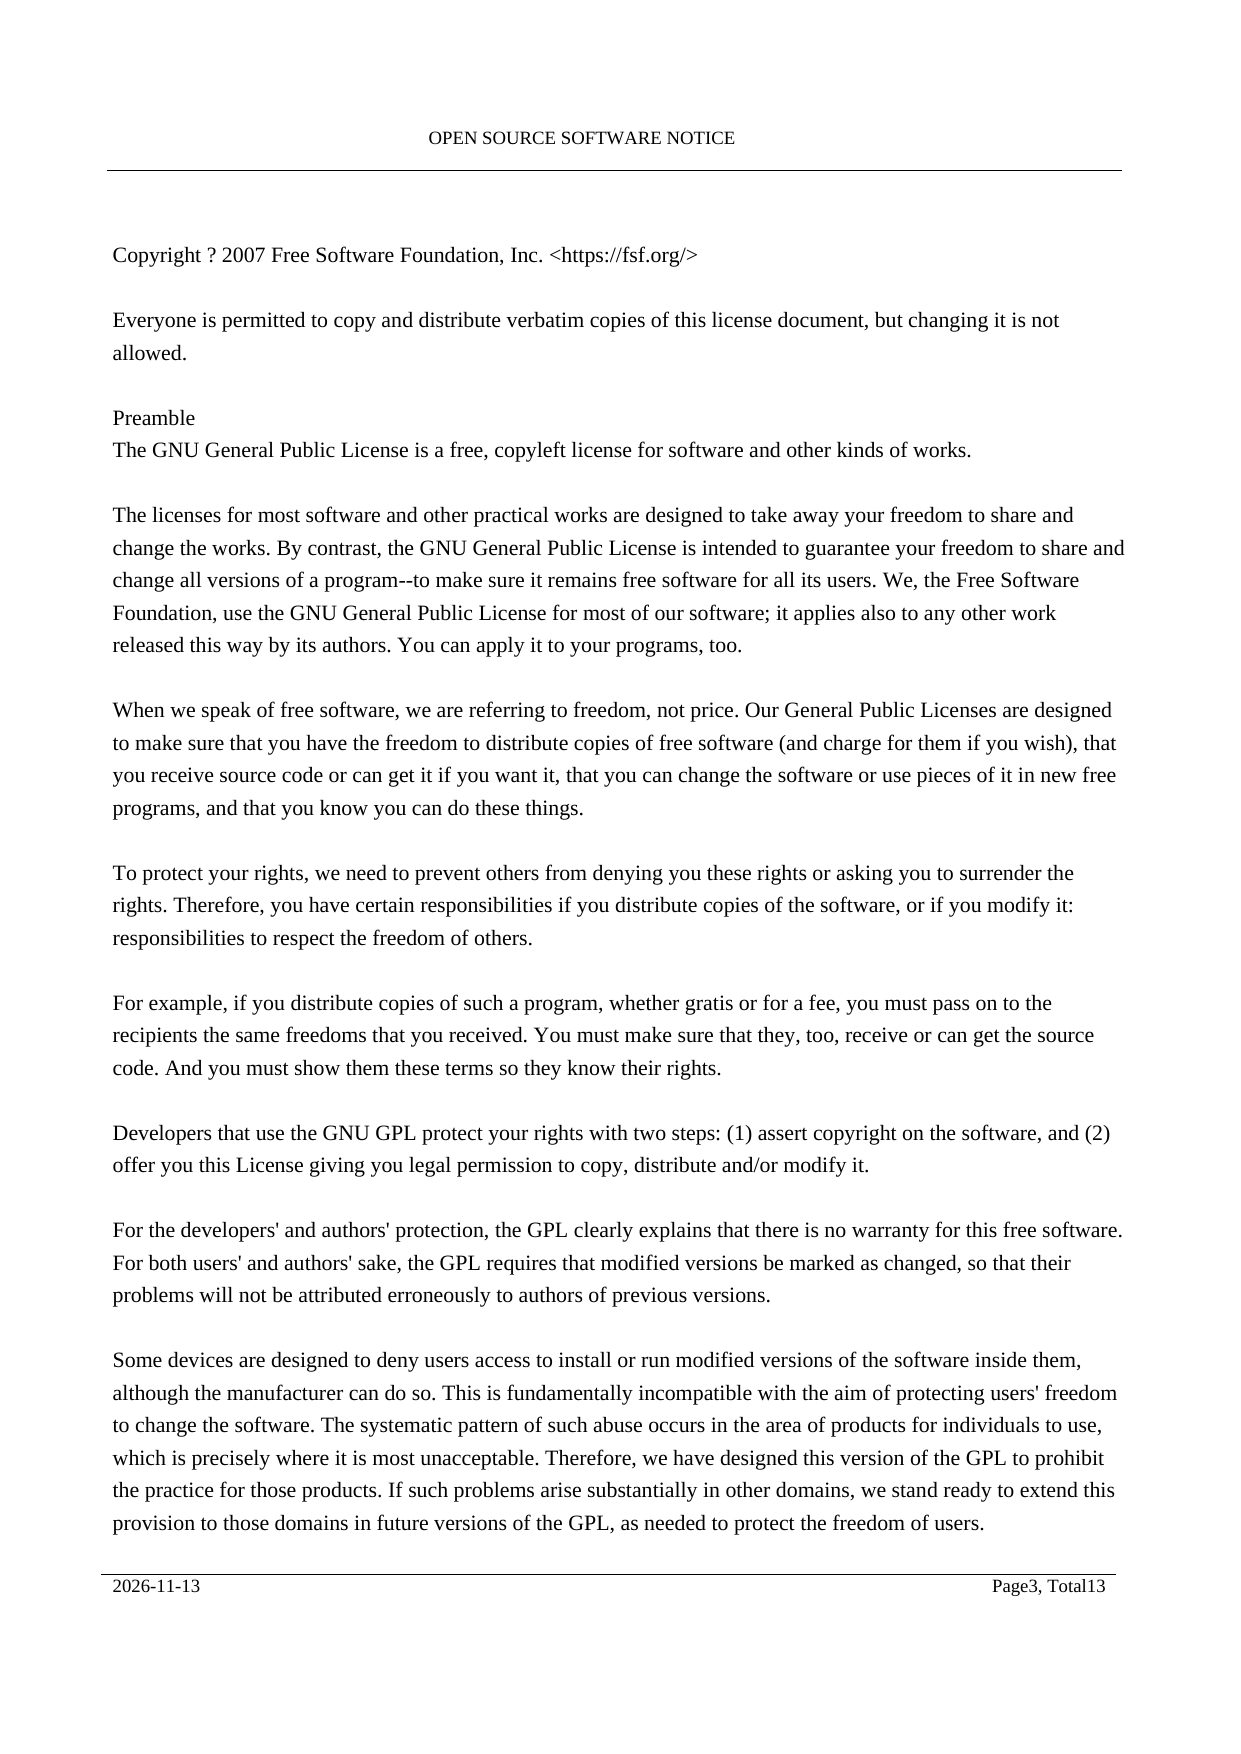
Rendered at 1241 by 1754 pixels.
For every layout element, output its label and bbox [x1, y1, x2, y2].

text [112, 206, 1128, 1539]
